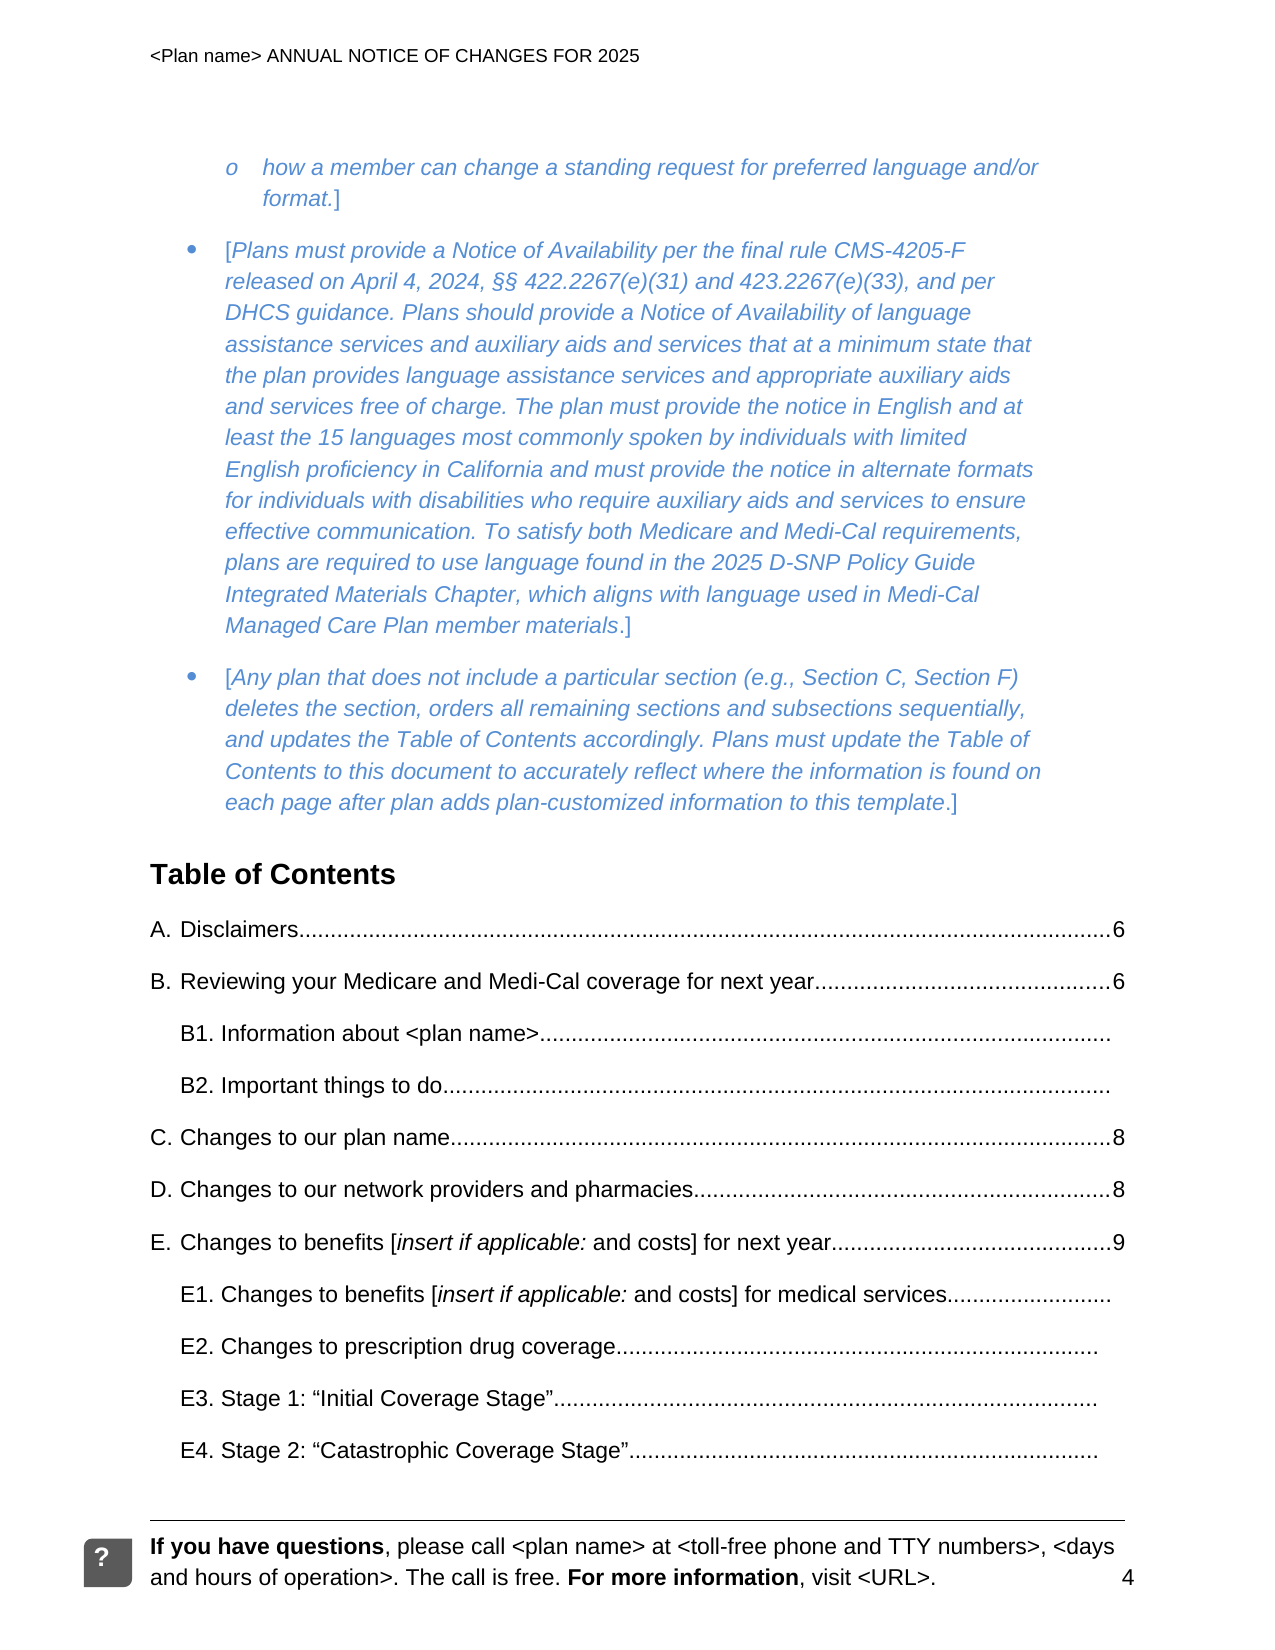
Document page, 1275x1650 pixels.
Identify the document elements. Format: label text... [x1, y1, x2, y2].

text how a member can change a standing request for preferred language and/or format.] [225, 150, 1050, 212]
list [Plans must provide a Notice of Availability per the final rule CMS-4205-F released on April 4, 2024, §§ 422.2267(e)(31) and 423.2267(e)(33), and per DHCS guidance. Plans should provide a Notice of Availability of language assistance services and auxiliary aids and services that at a minimum state that the plan provides language assistance services and appropriate auxiliary aids and services free of charge. The plan must provide the notice in English and at least the 15 languages most commonly spoken by individuals with limited English proficiency in California and must provide the notice in alternate formats for individuals with disabilities who require auxiliary aids and services to ensure effective communication. To satisfy both Medicare and Medi-Cal requirements, plans are required to use language found in the 2025 D-SNP Policy Guide Integrated Materials Chapter, which aligns with language used in Medi-Cal Managed Care Plan member materials.] [187, 233, 1050, 639]
list [Any plan that does not include a particular section (e.g., Section C, Section F) deletes the section, orders all remaining sections and subsections sequentially, and updates the Table of Contents accordingly. Plans must update the Table of Contents to this document to accurately reflect where the information is found on each page after plan adds plan-customized information to this template.] [187, 660, 1050, 817]
